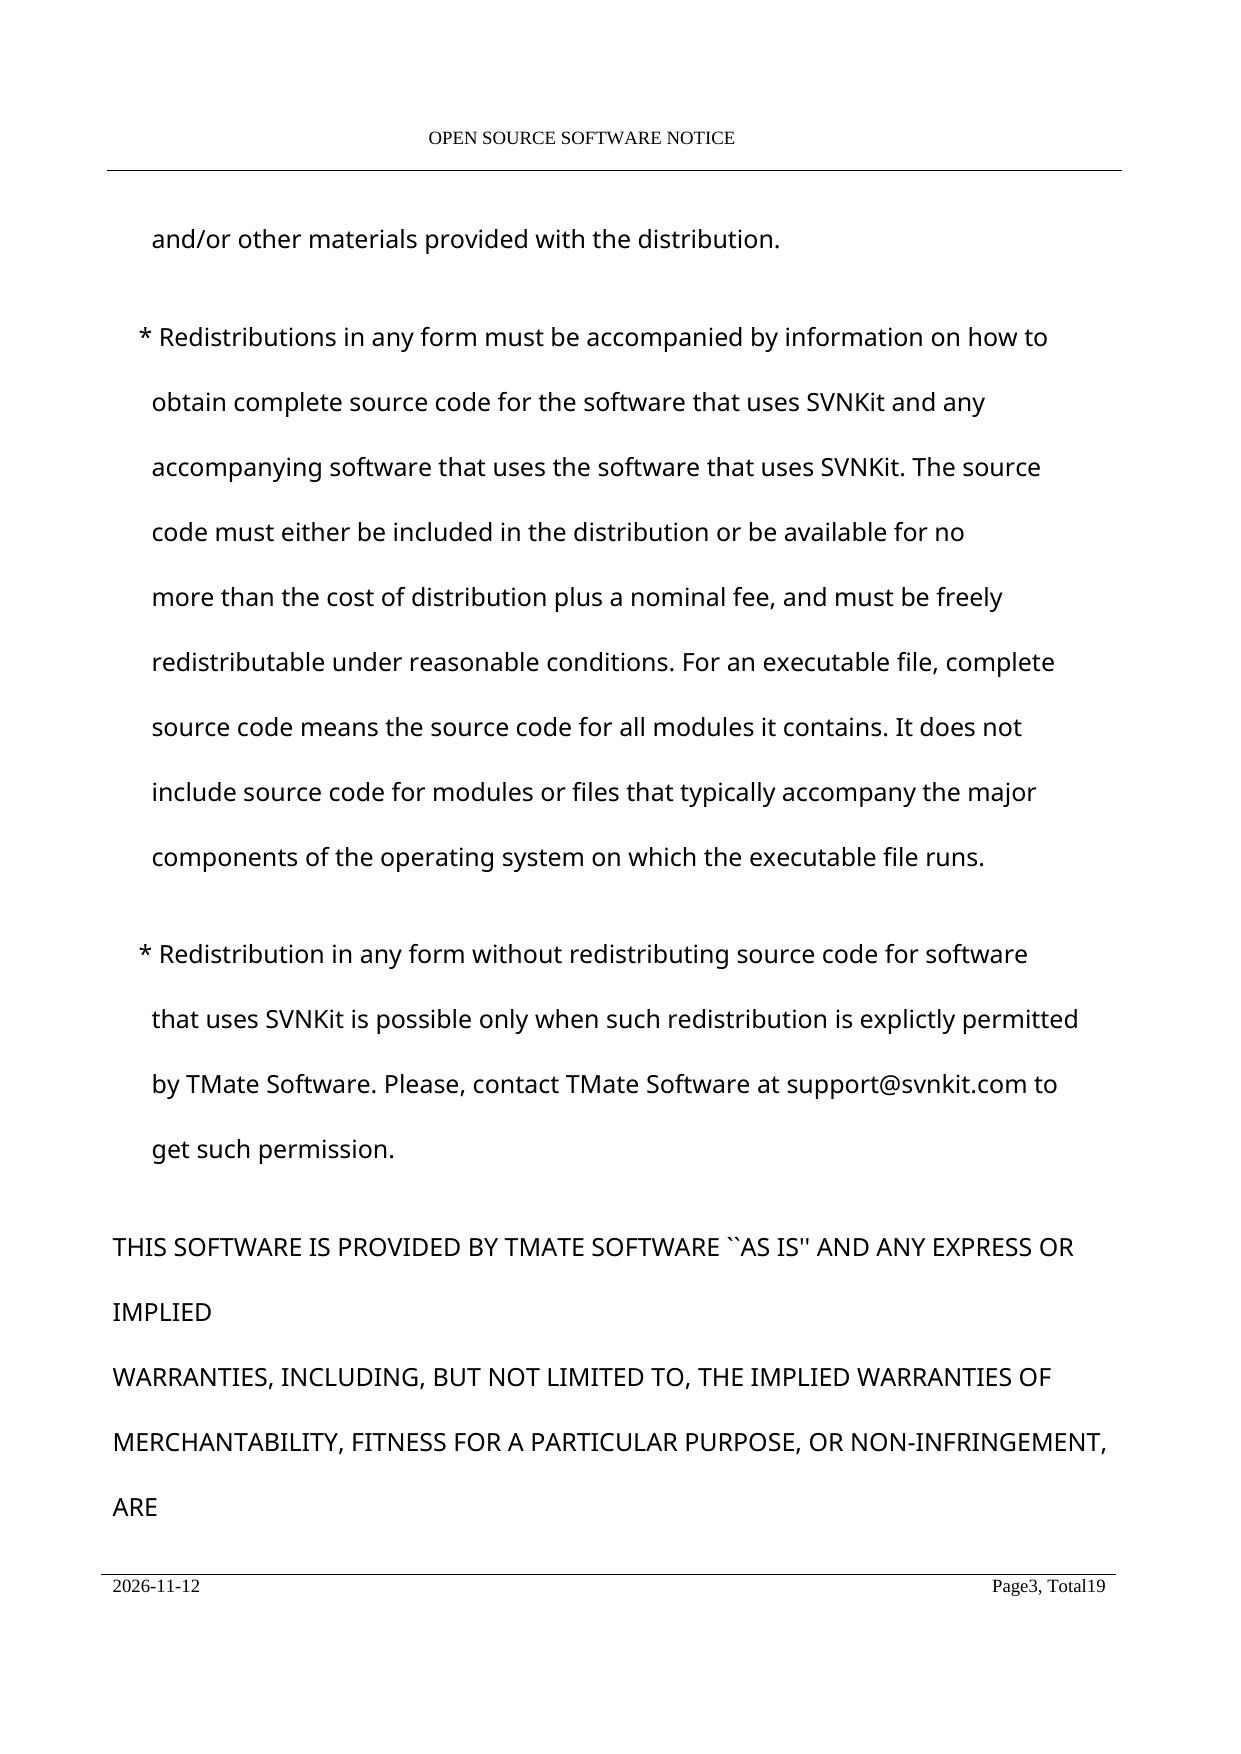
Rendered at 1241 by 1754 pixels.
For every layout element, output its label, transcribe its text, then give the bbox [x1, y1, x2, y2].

text WARRANTIES, INCLUDING, BUT NOT LIMITED TO, THE IMPLIED WARRANTIES OF [112, 1344, 1128, 1409]
text obtain complete source code for the software that uses SVNKit and any [112, 369, 1128, 434]
text include source code for modules or files that typically accompany the major [112, 759, 1128, 824]
text MERCHANTABILITY, FITNESS FOR A PARTICULAR PURPOSE, OR NON-INFRINGEMENT, ARE [112, 1409, 1128, 1539]
text source code means the source code for all modules it contains. It does not [112, 694, 1128, 759]
text THIS SOFTWARE IS PROVIDED BY TMATE SOFTWARE ``AS IS'' AND ANY EXPRESS OR IMPLIED [112, 1214, 1128, 1344]
text get such permission. [112, 1116, 1128, 1181]
text that uses SVNKit is possible only when such redistribution is explictly permitted [112, 986, 1128, 1051]
text redistributable under reasonable conditions. For an executable file, complete [112, 629, 1128, 694]
text components of the operating system on which the executable file runs. [112, 824, 1128, 889]
text by TMate Software. Please, contact TMate Software at support@svnkit.com to [112, 1051, 1128, 1116]
text more than the cost of distribution plus a nominal fee, and must be freely [112, 564, 1128, 629]
text * Redistributions in any form must be accompanied by information on how to [112, 304, 1128, 369]
text code must either be included in the distribution or be available for no [112, 499, 1128, 564]
text * Redistribution in any form without redistributing source code for software [112, 921, 1128, 986]
text accompanying software that uses the software that uses SVNKit. The source [112, 434, 1128, 499]
text and/or other materials provided with the distribution. [112, 206, 1128, 271]
